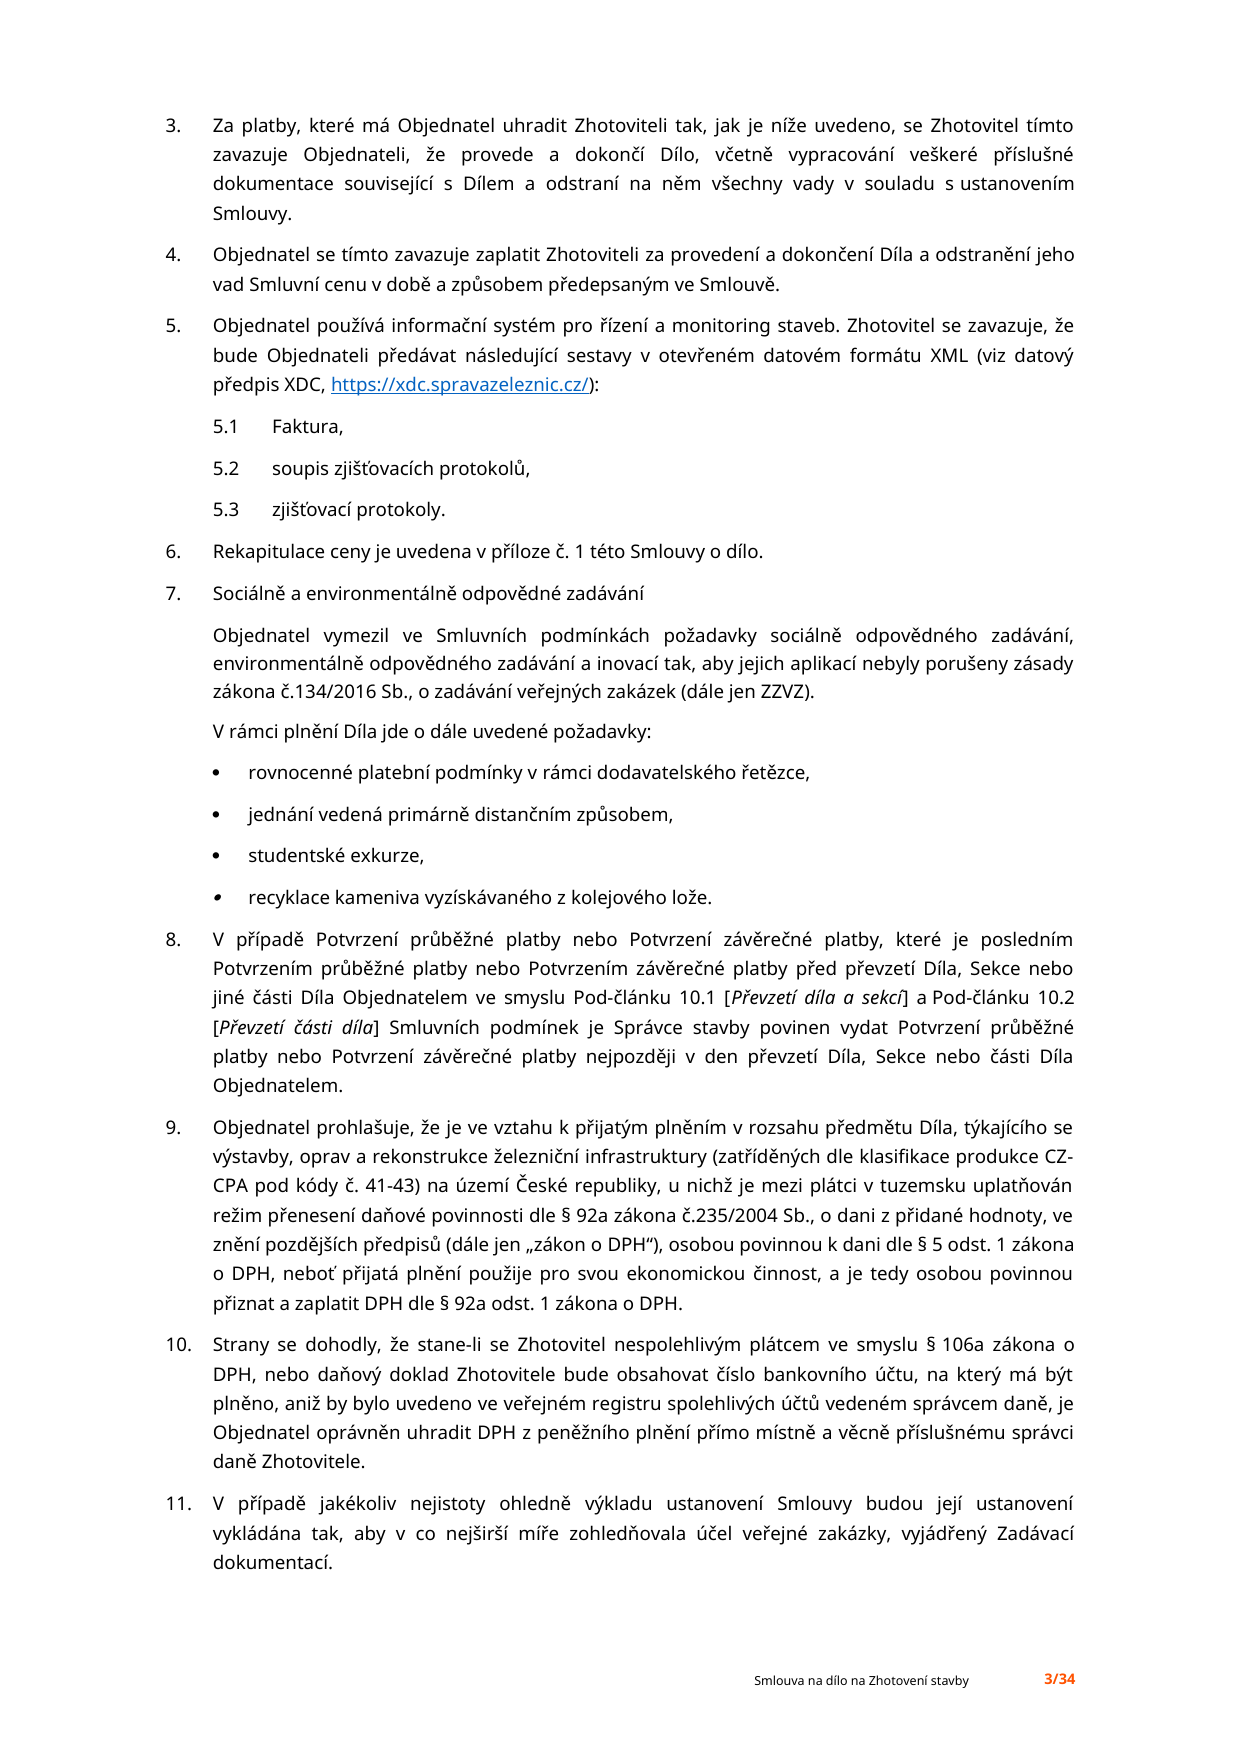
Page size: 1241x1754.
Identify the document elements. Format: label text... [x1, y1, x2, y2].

text studentské exkurze, [213, 843, 1075, 868]
text V případě Potvrzení průběžné platby nebo Potvrzení závěrečné platby, které je posledním Potvrzením průběžné platby nebo Potvrzením závěrečné platby před převzetí Díla, Sekce nebo jiné části Díla Objednatelem ve smyslu Pod-článku 10.1 [Převzetí díla a sekcí] a Pod-článku 10.2 [Převzetí části díla] Smluvních podmínek je Správce stavby povinen vydat Potvrzení průběžné platby nebo Potvrzení závěrečné platby nejpozději v den převzetí Díla, Sekce nebo části Díla Objednatelem. [165, 926, 1075, 1098]
text zjišťovací protokoly. [213, 497, 1075, 522]
text V rámci plnění Díla jde o dále uvedené požadavky: [213, 718, 1075, 744]
text V případě jakékoliv nejistoty ohledně výkladu ustanovení Smlouvy budou její ustanovení vykládána tak, aby v co nejširší míře zohledňovala účel veřejné zakázky, vyjádřený Zadávací dokumentací. [165, 1491, 1075, 1574]
text recyklace kameniva vyzískávaného z kolejového lože. [213, 884, 1075, 910]
text Faktura, [213, 413, 1075, 439]
text Strany se dohodly, že stane-li se Zhotovitel nespolehlivým plátcem ve smyslu § 106a zákona o DPH, nebo daňový doklad Zhotovitele bude obsahovat číslo bankovního účtu, na který má být plněno, aniž by bylo uvedeno ve veřejném registru spolehlivých účtů vedeném správcem daně, je Objednatel oprávněn uhradit DPH z peněžního plnění přímo místně a věcně příslušnému správci daně Zhotovitele. [165, 1332, 1075, 1474]
text Objednatel se tímto zavazuje zaplatit Zhotoviteli za provedení a dokončení Díla a odstranění jeho vad Smluvní cenu v době a způsobem předepsaným ve Smlouvě. [165, 242, 1075, 297]
text Objednatel vymezil ve Smluvních podmínkách požadavky sociálně odpovědného zadávání, environmentálně odpovědného zadávání a inovací tak, aby jejich aplikací nebyly porušeny zásady zákona č.134/2016 Sb., o zadávání veřejných zakázek (dále jen ZZVZ). [213, 622, 1075, 703]
text jednání vedená primárně distančním způsobem, [213, 801, 1075, 826]
text Rekapitulace ceny je uvedena v příloze č. 1 této Smlouvy o dílo. [165, 538, 1075, 564]
text Za platby, které má Objednatel uhradit Zhotoviteli tak, jak je níže uvedeno, se Zhotovitel tímto zavazuje Objednateli, že provede a dokončí Dílo, včetně vypracování veškeré příslušné dokumentace související s Dílem a odstraní na něm všechny vady v souladu s ustanovením Smlouvy. [165, 112, 1075, 226]
text soupis zjišťovacích protokolů, [213, 455, 1075, 480]
text Sociálně a environmentálně odpovědné zadávání [165, 580, 1075, 606]
text Objednatel používá informační systém pro řízení a monitoring staveb. Zhotovitel se zavazuje, že bude Objednateli předávat následující sestavy v otevřeném datovém formátu XML (viz datový předpis XDC, https://xdc.spravazeleznic.cz/): [165, 313, 1075, 397]
text rovnocenné platební podmínky v rámci dodavatelského řetězce, [213, 759, 1075, 784]
text Objednatel prohlašuje, že je ve vztahu k přijatým plněním v rozsahu předmětu Díla, týkajícího se výstavby, oprav a rekonstrukce železniční infrastruktury (zatříděných dle klasifikace produkce CZ-CPA pod kódy č. 41-43) na území České republiky, u nichž je mezi plátci v tuzemsku uplatňován režim přenesení daňové povinnosti dle § 92a zákona č.235/2004 Sb., o dani z přidané hodnoty, ve znění pozdějších předpisů (dále jen „zákon o DPH“), osobou povinnou k dani dle § 5 odst. 1 zákona o DPH, neboť přijatá plnění použije pro svou ekonomickou činnost, a je tedy osobou povinnou přiznat a zaplatit DPH dle § 92a odst. 1 zákona o DPH. [165, 1114, 1075, 1315]
